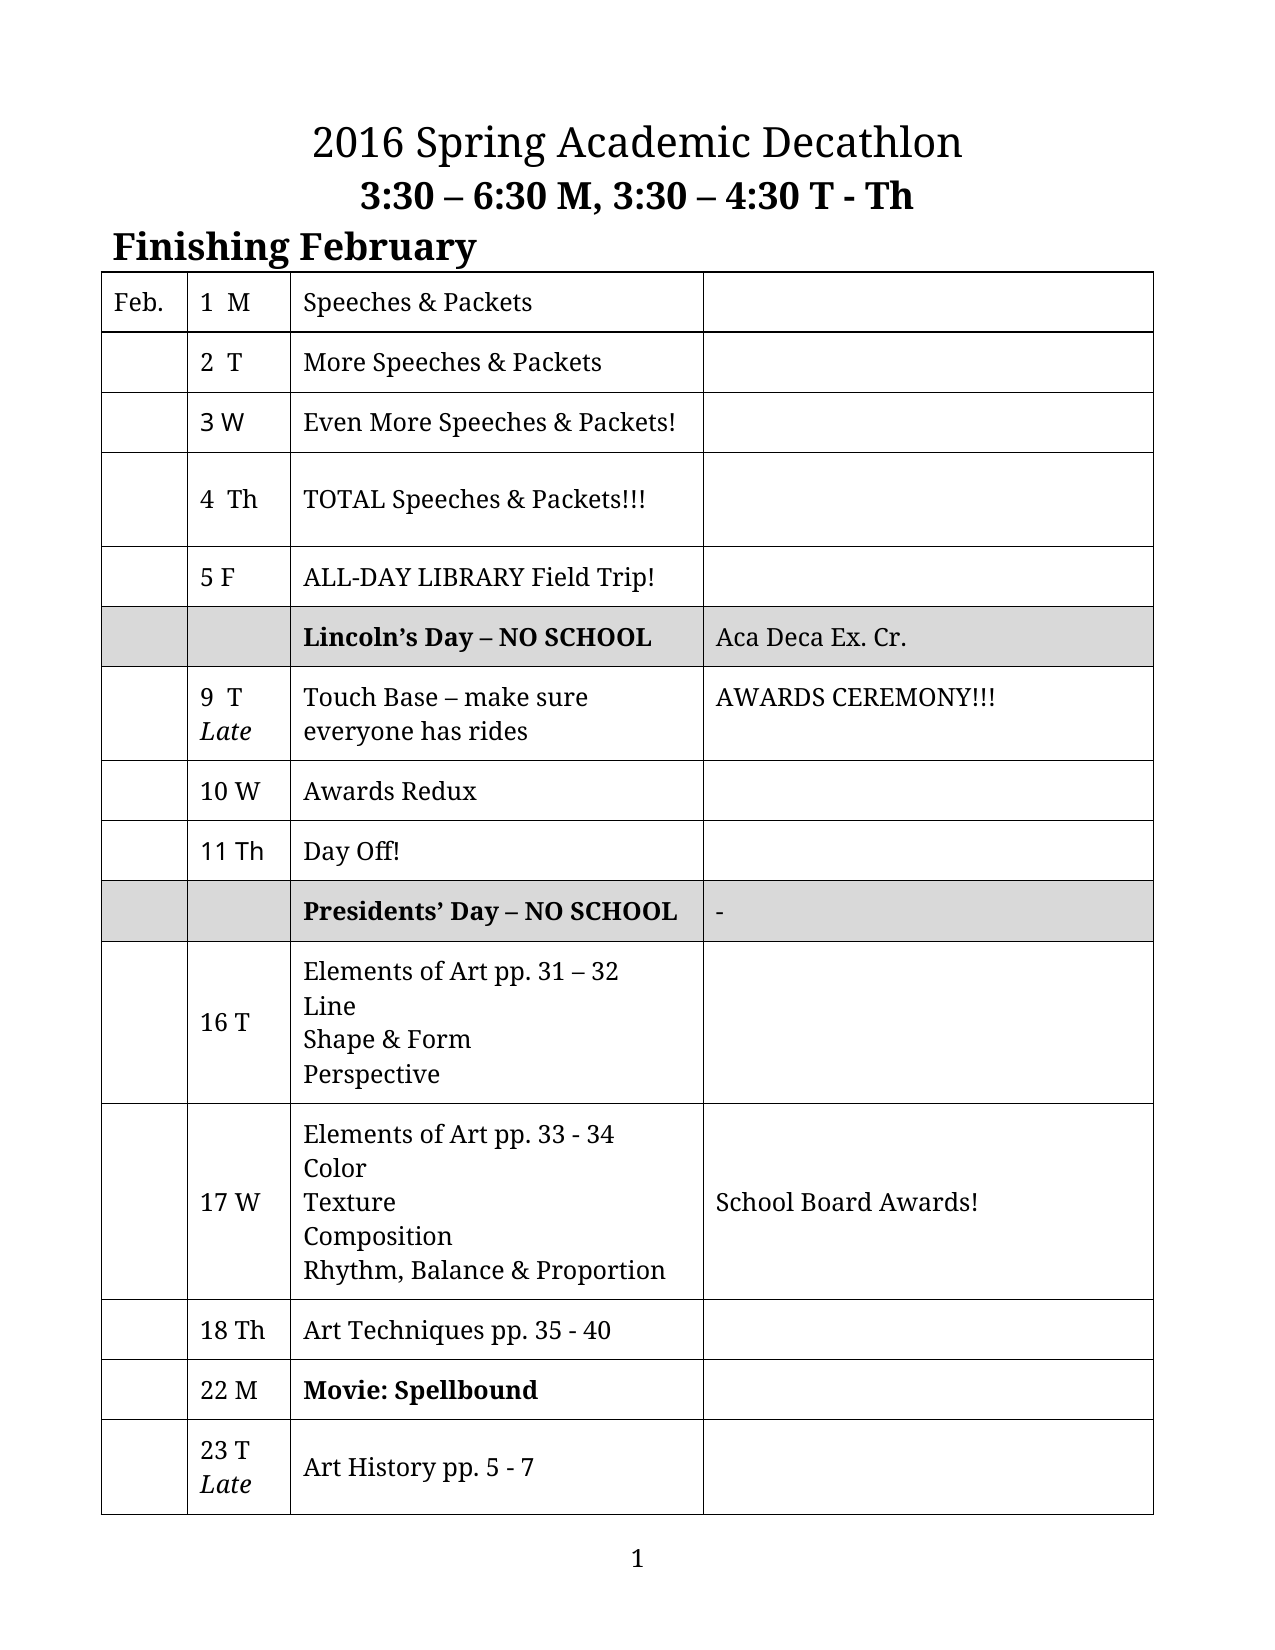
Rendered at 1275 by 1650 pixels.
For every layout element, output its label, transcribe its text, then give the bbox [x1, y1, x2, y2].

table_cell [188, 881, 290, 941]
table_cell Awards Redux [291, 761, 703, 820]
table_cell [704, 1300, 1153, 1359]
table_cell [704, 333, 1153, 392]
table_cell 23 T Late [188, 1420, 290, 1513]
table_cell Aca Deca Ex. Cr. [704, 607, 1153, 666]
table_cell [704, 821, 1153, 880]
table_cell [102, 393, 187, 452]
table_cell ALL-DAY LIBRARY Field Trip! [291, 547, 703, 606]
table_cell 10 W [188, 761, 290, 820]
table_cell [102, 453, 187, 546]
table_cell 17 W [188, 1104, 290, 1299]
table_cell [102, 761, 187, 820]
table_cell - [704, 881, 1153, 941]
table_cell [704, 547, 1153, 606]
table_cell [102, 942, 187, 1103]
table_cell [102, 1360, 187, 1419]
table_cell [704, 942, 1153, 1103]
table_header [704, 273, 1153, 331]
text 2016 Spring Academic Decathlon [112, 112, 1162, 169]
table_cell [102, 667, 187, 760]
table_cell Presidents’ Day – NO SCHOOL [291, 881, 703, 941]
table_cell Movie: Spellbound [291, 1360, 703, 1419]
table_cell 11 Th [188, 821, 290, 880]
table_cell Lincoln’s Day – NO SCHOOL [291, 607, 703, 666]
table_header Speeches & Packets [291, 273, 703, 331]
table_header 1 M [188, 273, 290, 331]
table_cell [188, 607, 290, 666]
table_cell [704, 1420, 1153, 1513]
table_cell Touch Base – make sure everyone has rides [291, 667, 703, 760]
table_cell Art Techniques pp. 35 - 40 [291, 1300, 703, 1359]
table_cell More Speeches & Packets [291, 333, 703, 392]
table_cell 2 T [188, 333, 290, 392]
table_cell Elements of Art pp. 31 – 32 Line Shape & Form Perspective [291, 942, 703, 1103]
table_cell 4 Th [188, 453, 290, 546]
table_cell AWARDS CEREMONY!!! [704, 667, 1153, 760]
table_cell [102, 607, 187, 666]
table_cell School Board Awards! [704, 1104, 1153, 1299]
table_cell 9 T Late [188, 667, 290, 760]
table_cell [102, 1104, 187, 1299]
table_cell 3 W [188, 393, 290, 452]
text 3:30 – 6:30 M, 3:30 – 4:30 T - Th [112, 169, 1162, 220]
table_cell [102, 1300, 187, 1359]
table_cell [102, 821, 187, 880]
table_cell [102, 1420, 187, 1513]
table_cell Even More Speeches & Packets! [291, 393, 703, 452]
table_cell [704, 1360, 1153, 1419]
table_cell [704, 453, 1153, 546]
table_cell Art History pp. 5 - 7 [291, 1420, 703, 1513]
table_cell [102, 881, 187, 941]
table_cell 16 T [188, 942, 290, 1103]
table_header Feb. [102, 273, 187, 331]
table_cell 5 F [188, 547, 290, 606]
table_cell 18 Th [188, 1300, 290, 1359]
table_cell [704, 761, 1153, 820]
table_cell [704, 393, 1153, 452]
table_cell TOTAL Speeches & Packets!!! [291, 453, 703, 546]
table_cell 22 M [188, 1360, 290, 1419]
text Finishing February [112, 220, 1162, 271]
table_cell [102, 547, 187, 606]
table_cell Day Off! [291, 821, 703, 880]
table_cell Elements of Art pp. 33 - 34 Color Texture Composition Rhythm, Balance & Proportion [291, 1104, 703, 1299]
table_cell [102, 333, 187, 392]
